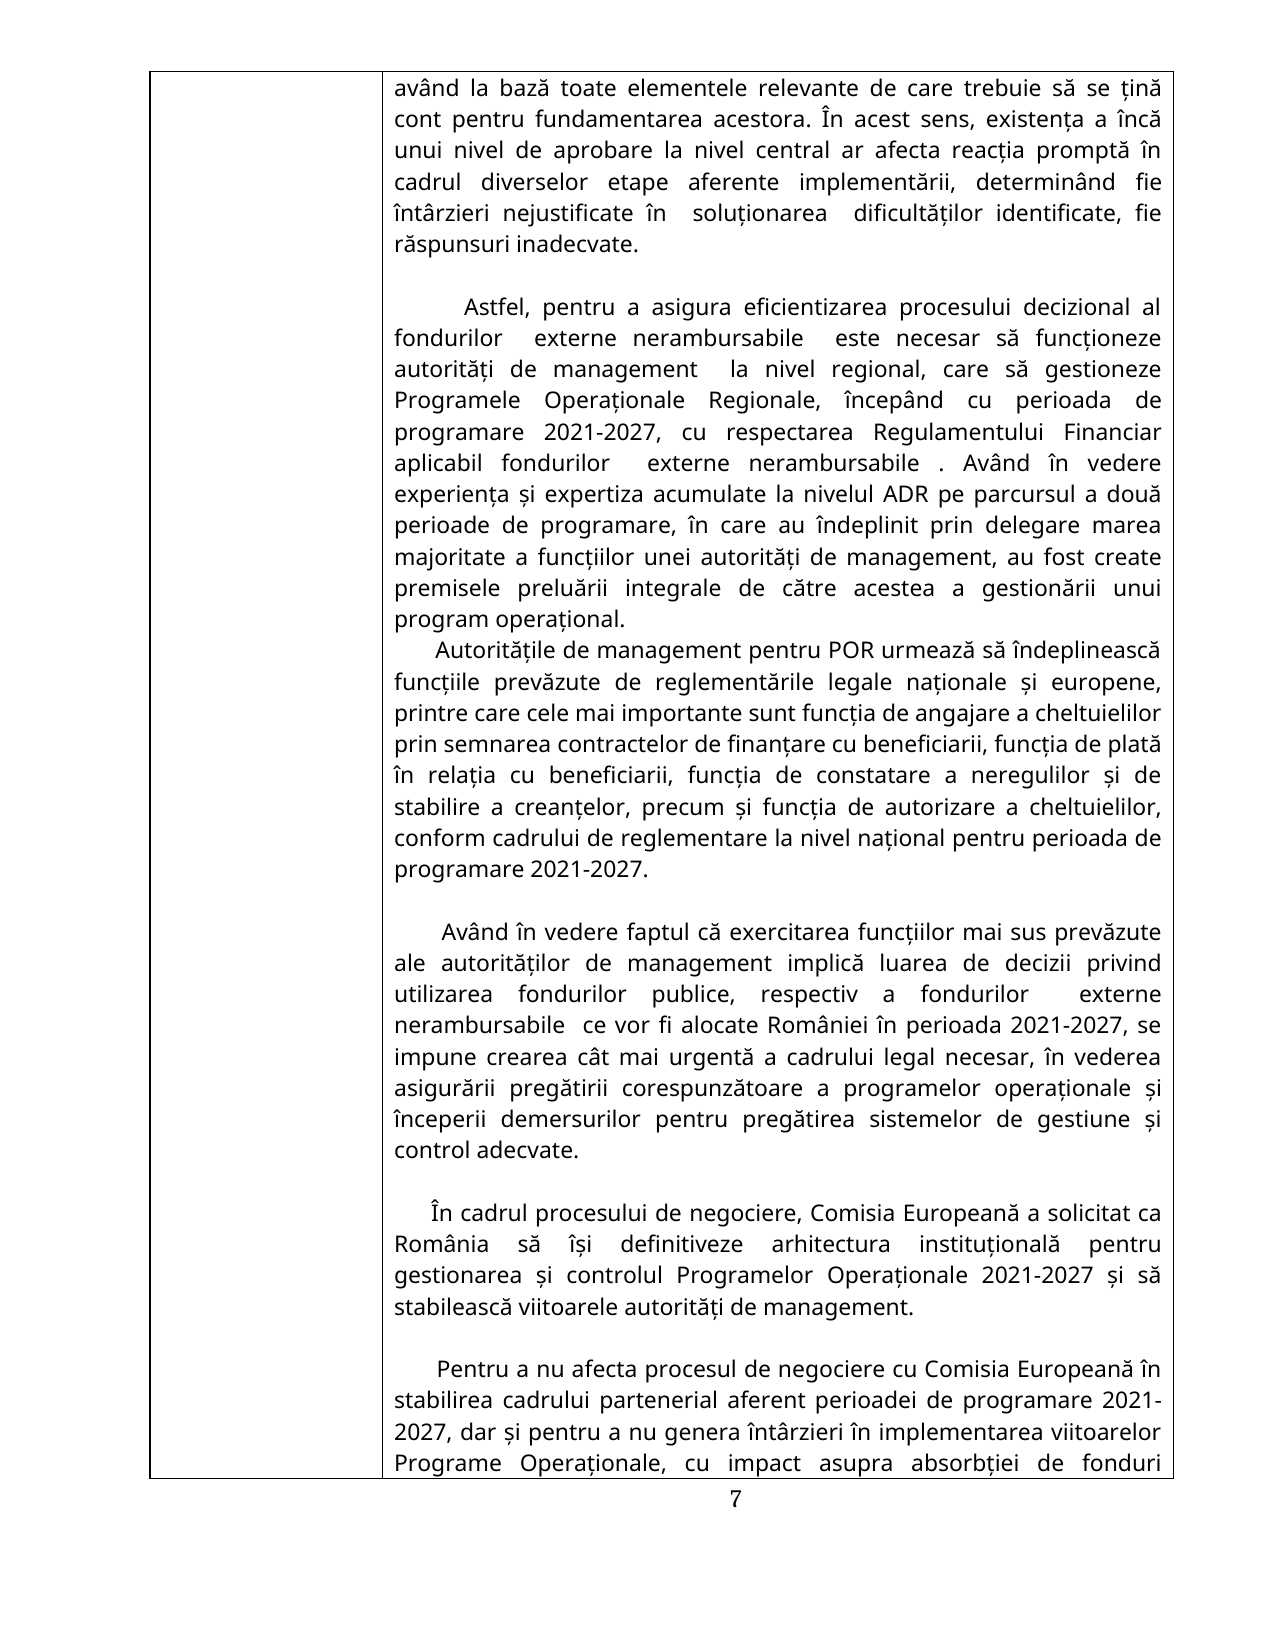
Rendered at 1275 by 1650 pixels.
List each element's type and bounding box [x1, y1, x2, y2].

table_cell [383, 72, 1173, 1478]
table_cell [151, 72, 382, 1478]
